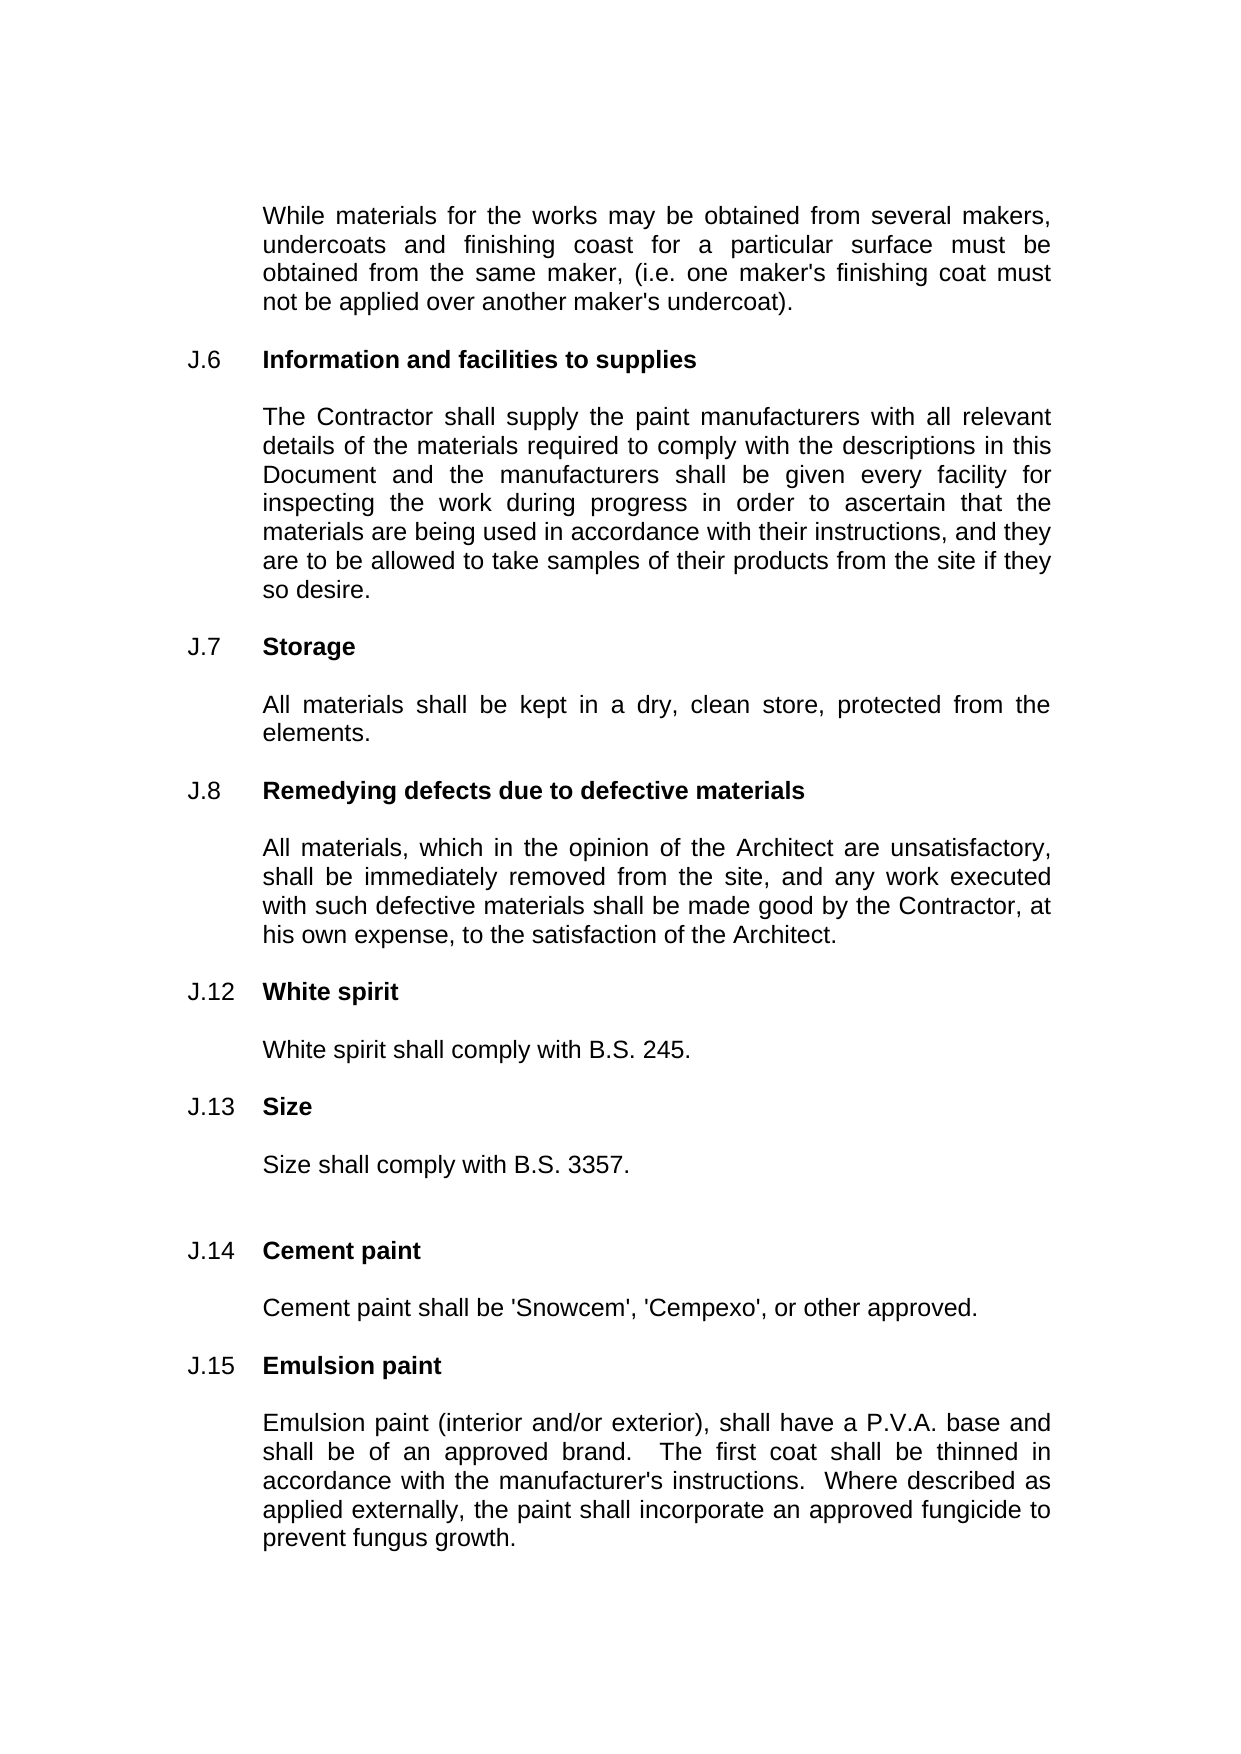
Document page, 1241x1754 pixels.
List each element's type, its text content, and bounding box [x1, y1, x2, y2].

text J.15 Emulsion paint [187, 1351, 1053, 1379]
text All materials shall be kept in a dry, clean store, protected from the elements. [187, 689, 1053, 747]
text All materials, which in the opinion of the Architect are unsatisfactory, shall be immediately removed from the site, and any work executed with such defective materials shall be made good by the Contractor, at his own expense, to the satisfaction of the Architect. [187, 833, 1053, 948]
text J.13 Size [187, 1092, 1053, 1121]
text White spirit shall comply with B.S. 245. [187, 1034, 1053, 1063]
text The Contractor shall supply the paint manufacturers with all relevant details of the materials required to comply with the descriptions in this Document and the manufacturers shall be given every facility for inspecting the work during progress in order to ascertain that the materials are being used in accordance with their instructions, and they are to be allowed to take samples of their products from the site if they so desire. [187, 402, 1053, 603]
text Size shall comply with B.S. 3357. [187, 1149, 1053, 1178]
text J.7 Storage [187, 632, 1053, 661]
text J.14 Cement paint [187, 1236, 1053, 1264]
text While materials for the works may be obtained from several makers, undercoats and finishing coast for a particular surface must be obtained from the same maker, (i.e. one maker's finishing coat must not be applied over another maker's undercoat). [187, 201, 1053, 316]
text Emulsion paint (interior and/or exterior), shall have a P.V.A. base and shall be of an approved brand. The first coat shall be thinned in accordance with the manufacturer's instructions. Where described as applied externally, the paint shall incorporate an approved fungicide to prevent fungus growth. [187, 1408, 1053, 1552]
text J.8 Remedying defects due to defective materials [187, 776, 1053, 804]
text J.12 White spirit [187, 977, 1053, 1006]
text Cement paint shall be 'Snowcem', 'Cempexo', or other approved. [187, 1293, 1053, 1322]
text J.6 Information and facilities to supplies [187, 344, 1053, 373]
